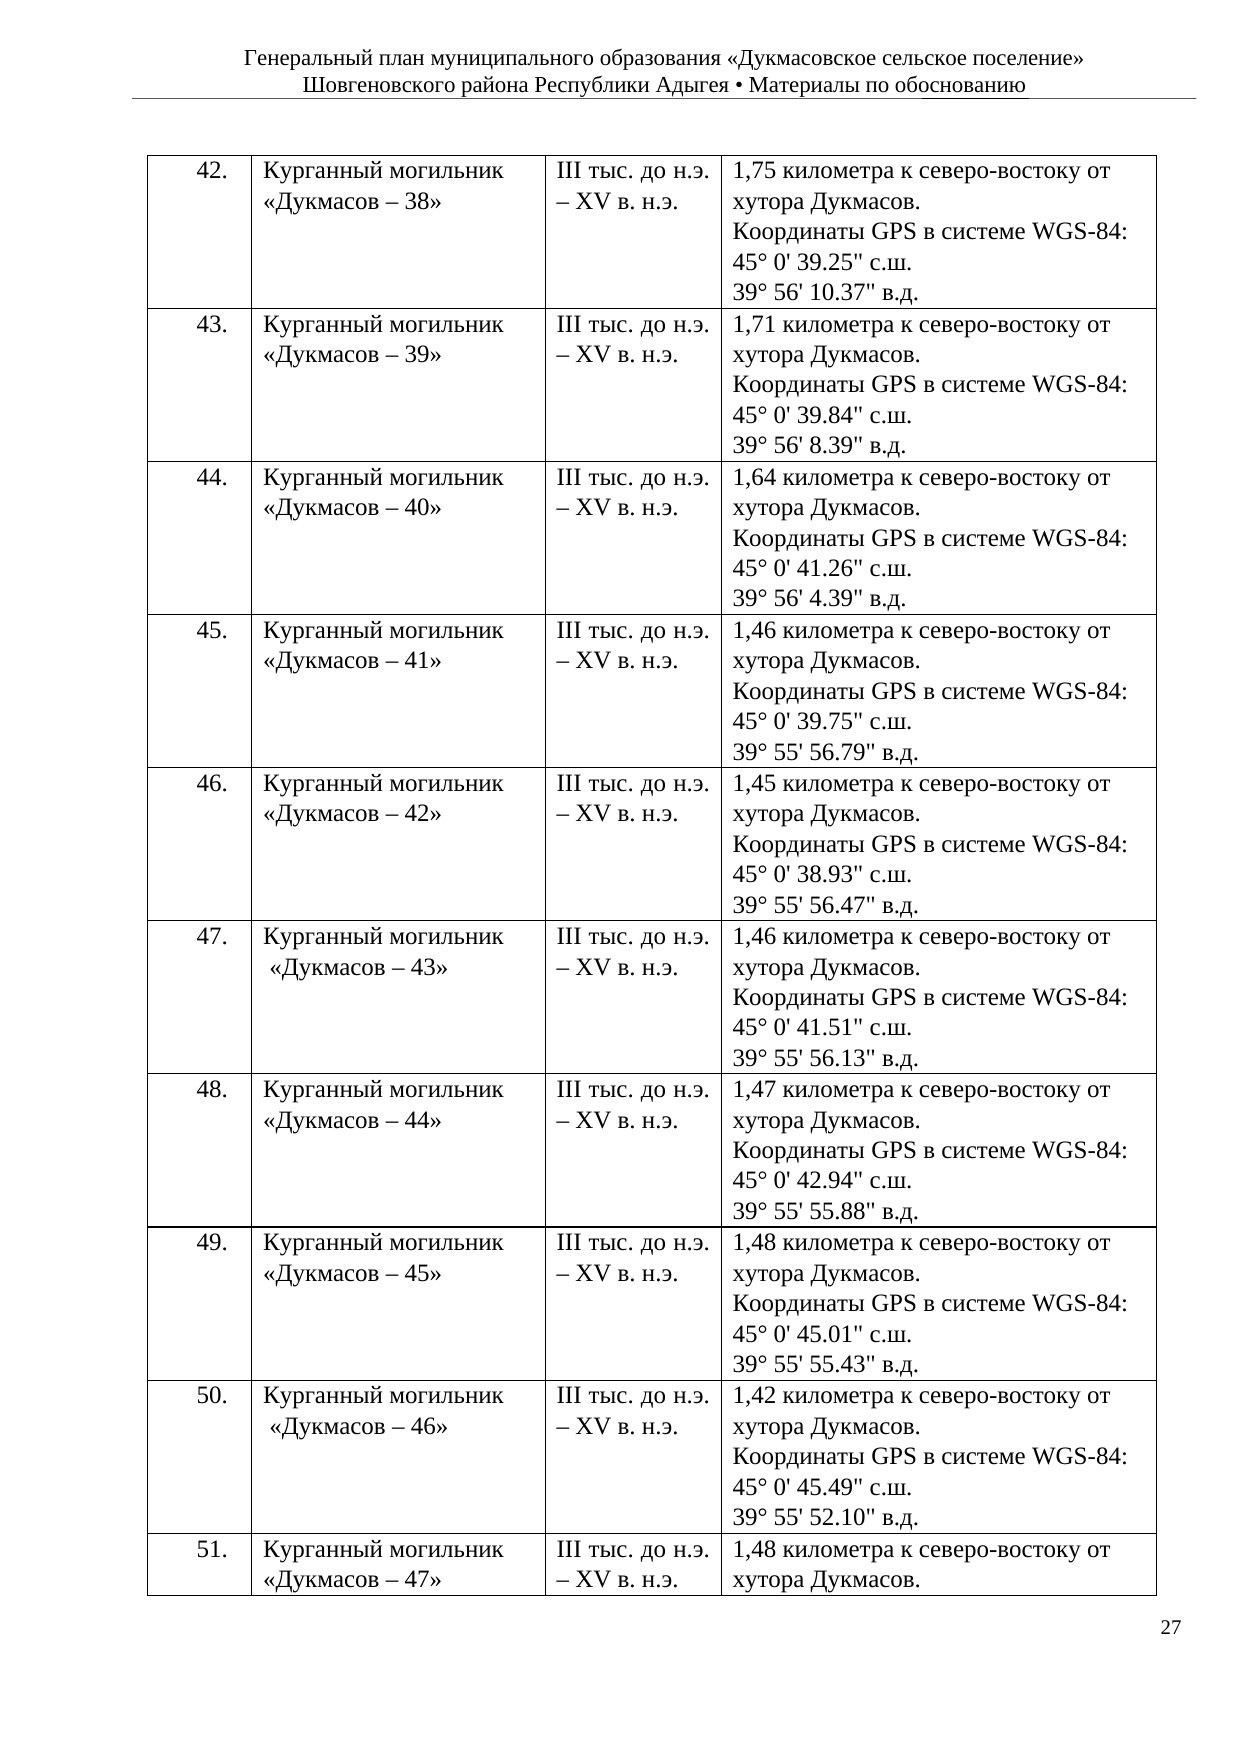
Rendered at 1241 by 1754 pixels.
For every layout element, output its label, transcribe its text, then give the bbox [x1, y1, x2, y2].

table_cell III тыс. до н.э. – XV в. н.э. [546, 768, 721, 920]
table_cell 1,46 километра к северо-востоку от хутора Дукмасов. Координаты GPS в системе WGS-84: 45° 0' 39.75" с.ш. 39° 55' 56.79" в.д. [722, 615, 1156, 767]
table_cell [148, 309, 251, 461]
table_cell III тыс. до н.э. – XV в. н.э. [546, 1074, 721, 1226]
table_cell Курганный могильник «Дукмасов – 44» [252, 1074, 545, 1226]
table_cell 1,64 километра к северо-востоку от хутора Дукмасов. Координаты GPS в системе WGS-84: 45° 0' 41.26" с.ш. 39° 56' 4.39" в.д. [722, 462, 1156, 614]
table_cell 1,47 километра к северо-востоку от хутора Дукмасов. Координаты GPS в системе WGS-84: 45° 0' 42.94" с.ш. 39° 55' 55.88" в.д. [722, 1074, 1156, 1226]
table_cell [148, 1534, 251, 1594]
table_cell [148, 768, 251, 920]
table_cell Курганный могильник «Дукмасов – 42» [252, 768, 545, 920]
table_cell 1,45 километра к северо-востоку от хутора Дукмасов. Координаты GPS в системе WGS-84: 45° 0' 38.93" с.ш. 39° 55' 56.47" в.д. [722, 768, 1156, 920]
table_cell 1,48 километра к северо-востоку от хутора Дукмасов. Координаты GPS в системе WGS-84: 45° 0' 45.01" с.ш. 39° 55' 55.43" в.д. [722, 1228, 1156, 1379]
table_cell III тыс. до н.э. – XV в. н.э. [546, 615, 721, 767]
table_cell Курганный могильник «Дукмасов – 46» [252, 1381, 545, 1533]
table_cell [546, 1534, 721, 1594]
table_cell III тыс. до н.э. – XV в. н.э. [546, 462, 721, 614]
table_cell Курганный могильник «Дукмасов – 45» [252, 1228, 545, 1379]
table_cell 1,46 километра к северо-востоку от хутора Дукмасов. Координаты GPS в системе WGS-84: 45° 0' 41.51" с.ш. 39° 55' 56.13" в.д. [722, 921, 1156, 1073]
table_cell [546, 156, 721, 308]
table_cell Курганный могильник «Дукмасов – 39» [252, 309, 545, 461]
table_cell [148, 1074, 251, 1226]
table_cell [148, 1381, 251, 1533]
table_cell Курганный могильник «Дукмасов – 40» [252, 462, 545, 614]
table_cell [252, 1534, 545, 1594]
table_cell [148, 462, 251, 614]
table_cell 1,75 километра к северо-востоку от хутора Дукмасов. Координаты GPS в системе WGS-84: 45° 0' 39.25" с.ш. 39° 56' 10.37" в.д. [722, 156, 1156, 308]
table_cell [148, 921, 251, 1073]
table_cell [148, 156, 251, 308]
table_cell III тыс. до н.э. – XV в. н.э. [546, 309, 721, 461]
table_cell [722, 1534, 1156, 1594]
table_cell [148, 1228, 251, 1379]
table_cell III тыс. до н.э. – XV в. н.э. [546, 1228, 721, 1379]
table_cell [148, 615, 251, 767]
table_cell 1,42 километра к северо-востоку от хутора Дукмасов. Координаты GPS в системе WGS-84: 45° 0' 45.49" с.ш. 39° 55' 52.10" в.д. [722, 1381, 1156, 1533]
table_cell Курганный могильник «Дукмасов – 38» [252, 156, 545, 308]
table_cell 1,71 километра к северо-востоку от хутора Дукмасов. Координаты GPS в системе WGS-84: 45° 0' 39.84" с.ш. 39° 56' 8.39" в.д. [722, 309, 1156, 461]
table_cell Курганный могильник «Дукмасов – 43» [252, 921, 545, 1073]
table_cell Курганный могильник «Дукмасов – 41» [252, 615, 545, 767]
table_cell III тыс. до н.э. – XV в. н.э. [546, 921, 721, 1073]
table_cell III тыс. до н.э. – XV в. н.э. [546, 1381, 721, 1533]
